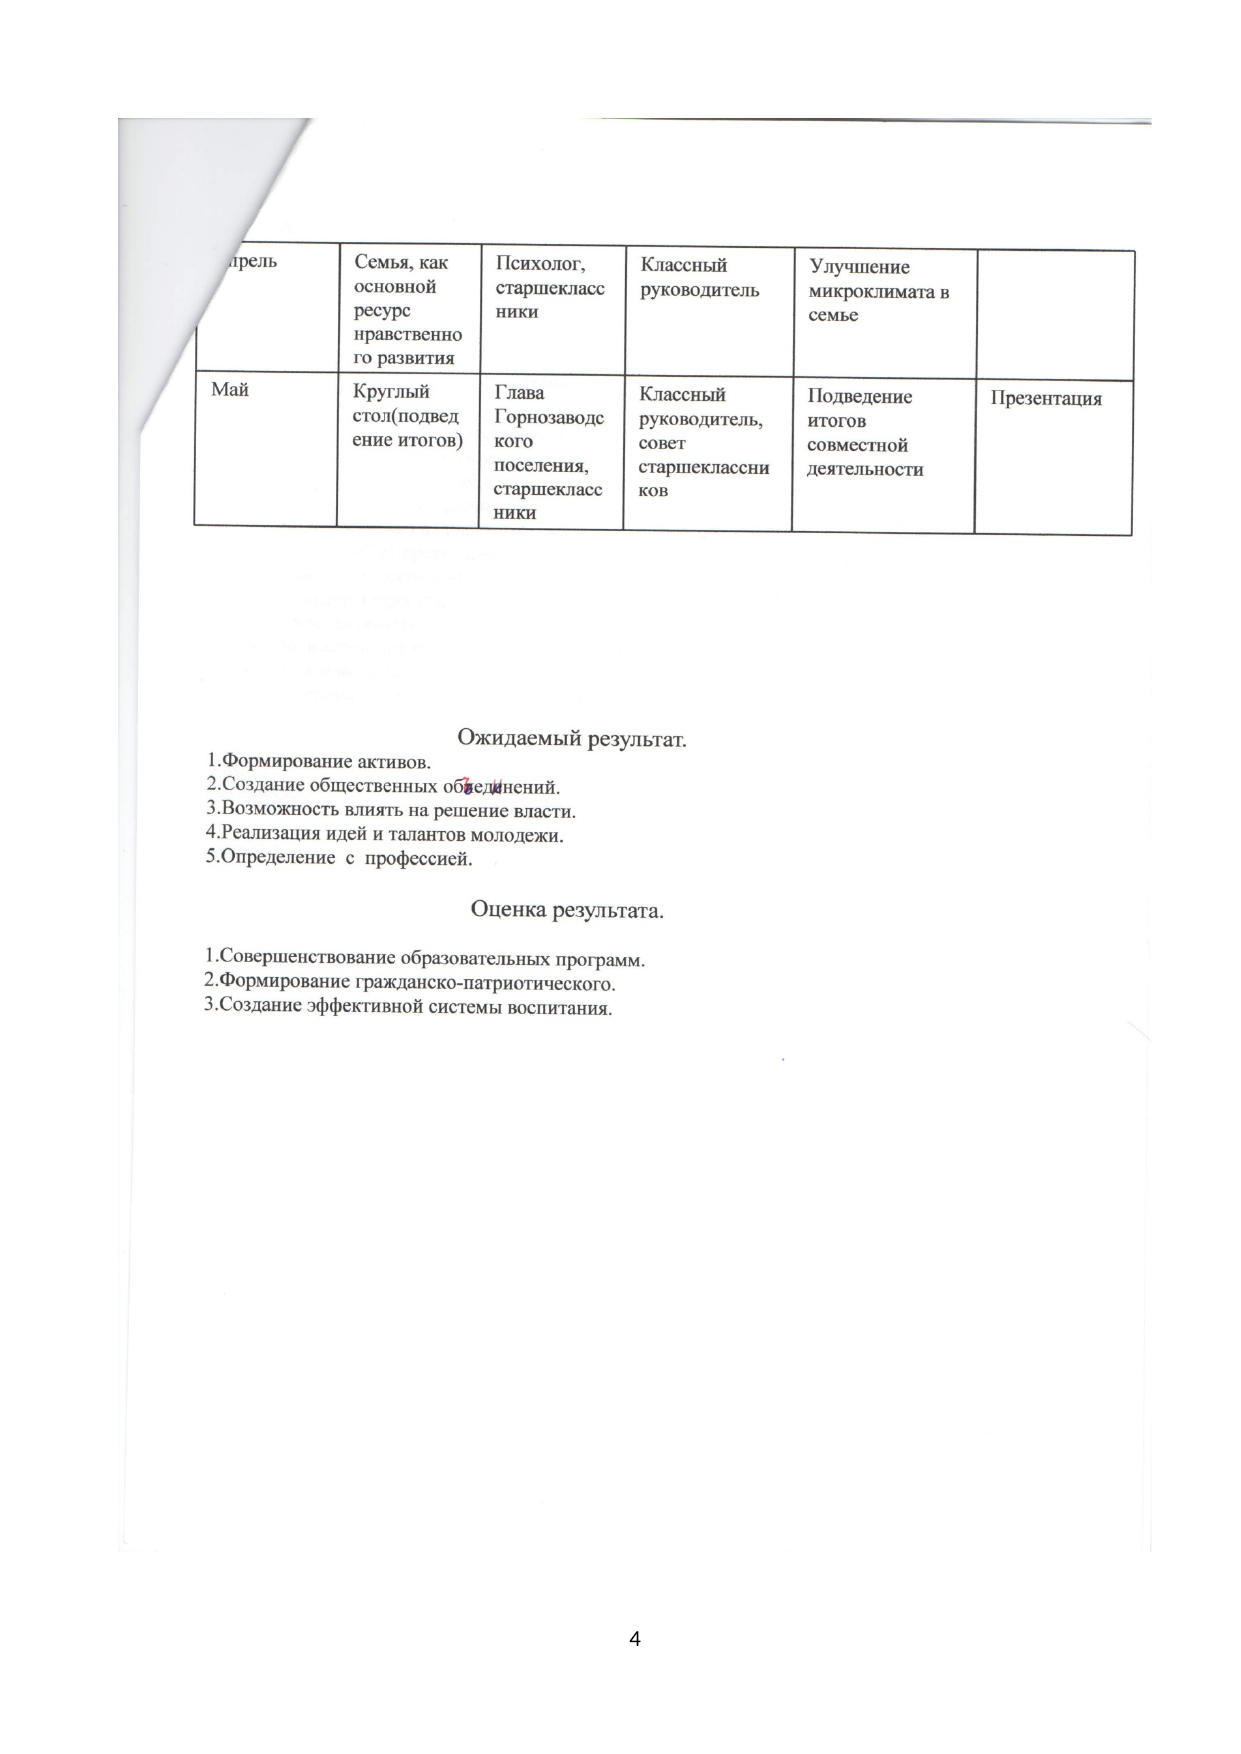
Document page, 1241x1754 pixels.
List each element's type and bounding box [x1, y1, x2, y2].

picture [118, 118, 1152, 1552]
